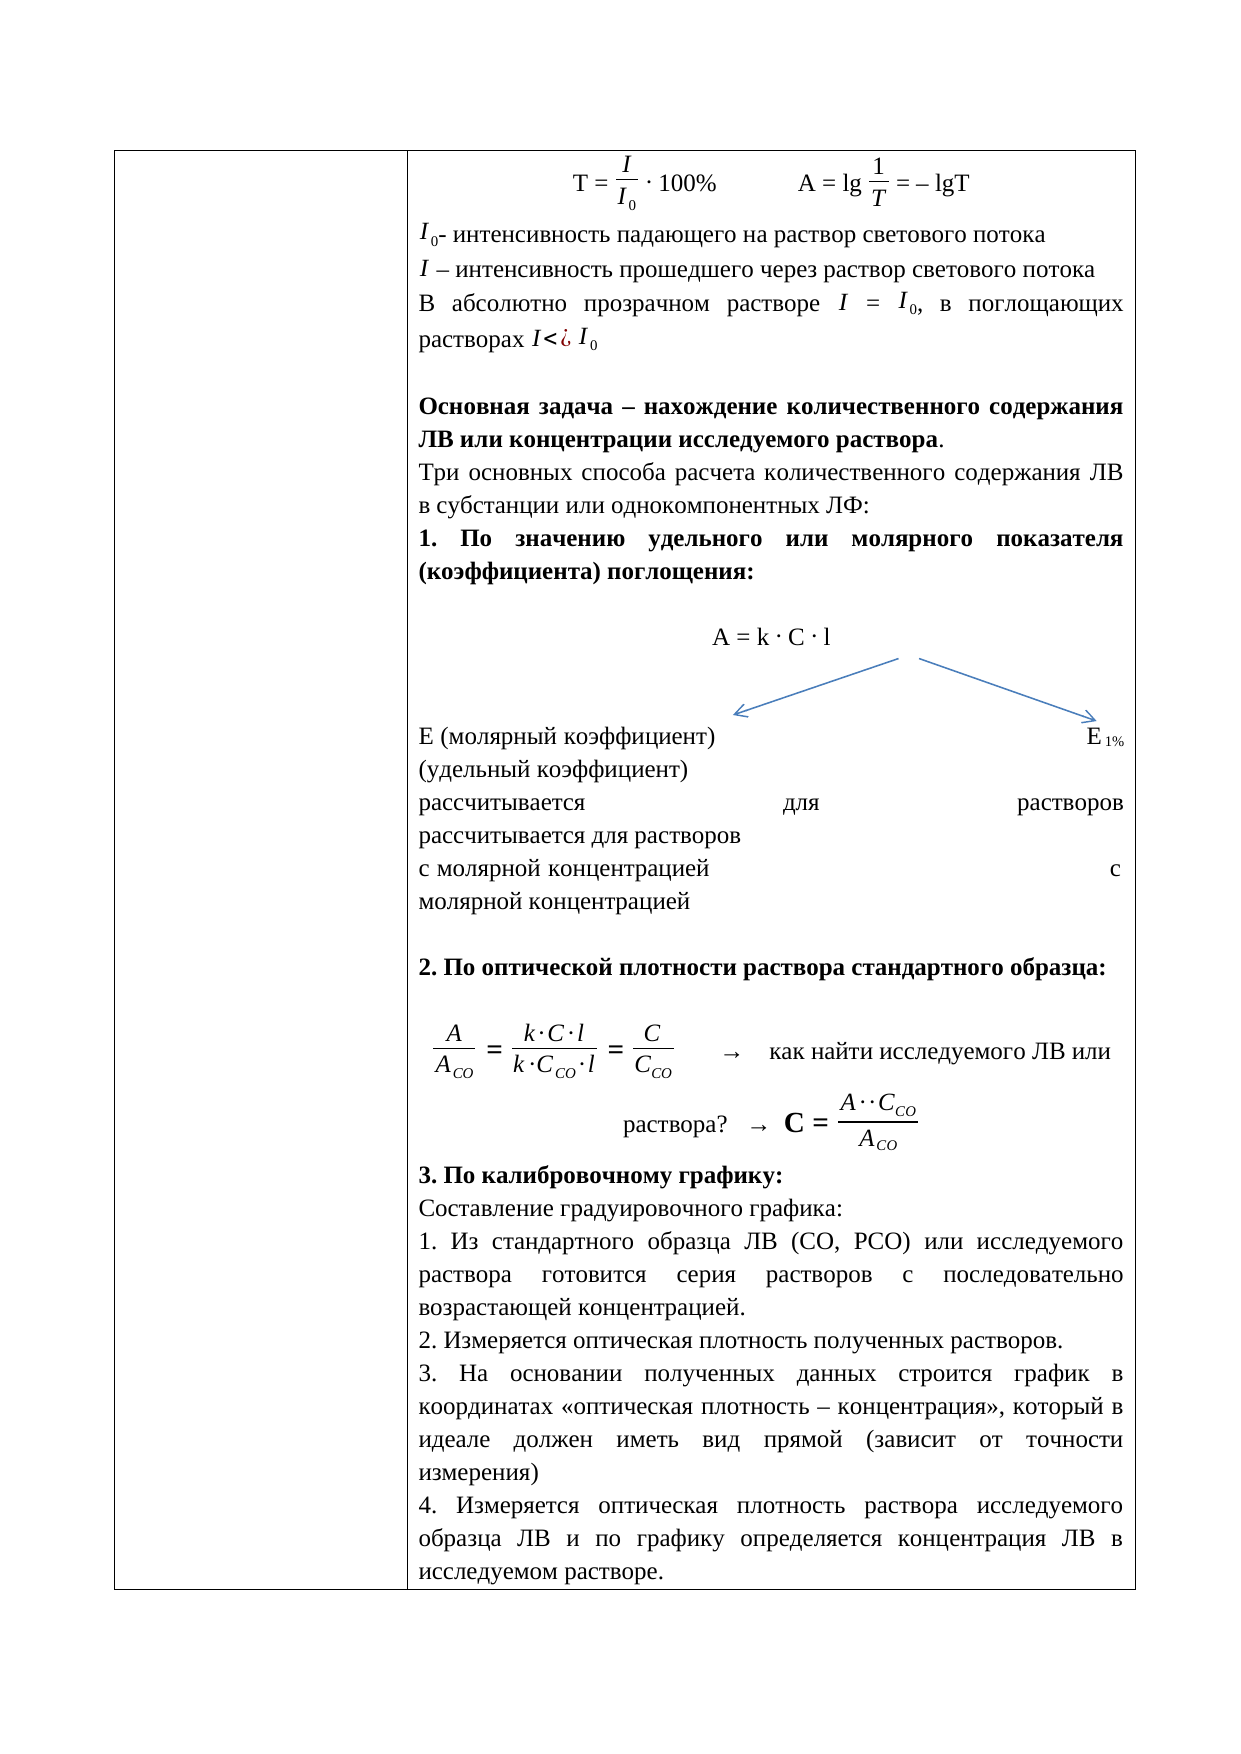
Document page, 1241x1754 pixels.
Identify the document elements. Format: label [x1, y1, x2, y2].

table_cell [115, 151, 407, 1589]
table_cell [408, 151, 1135, 1589]
